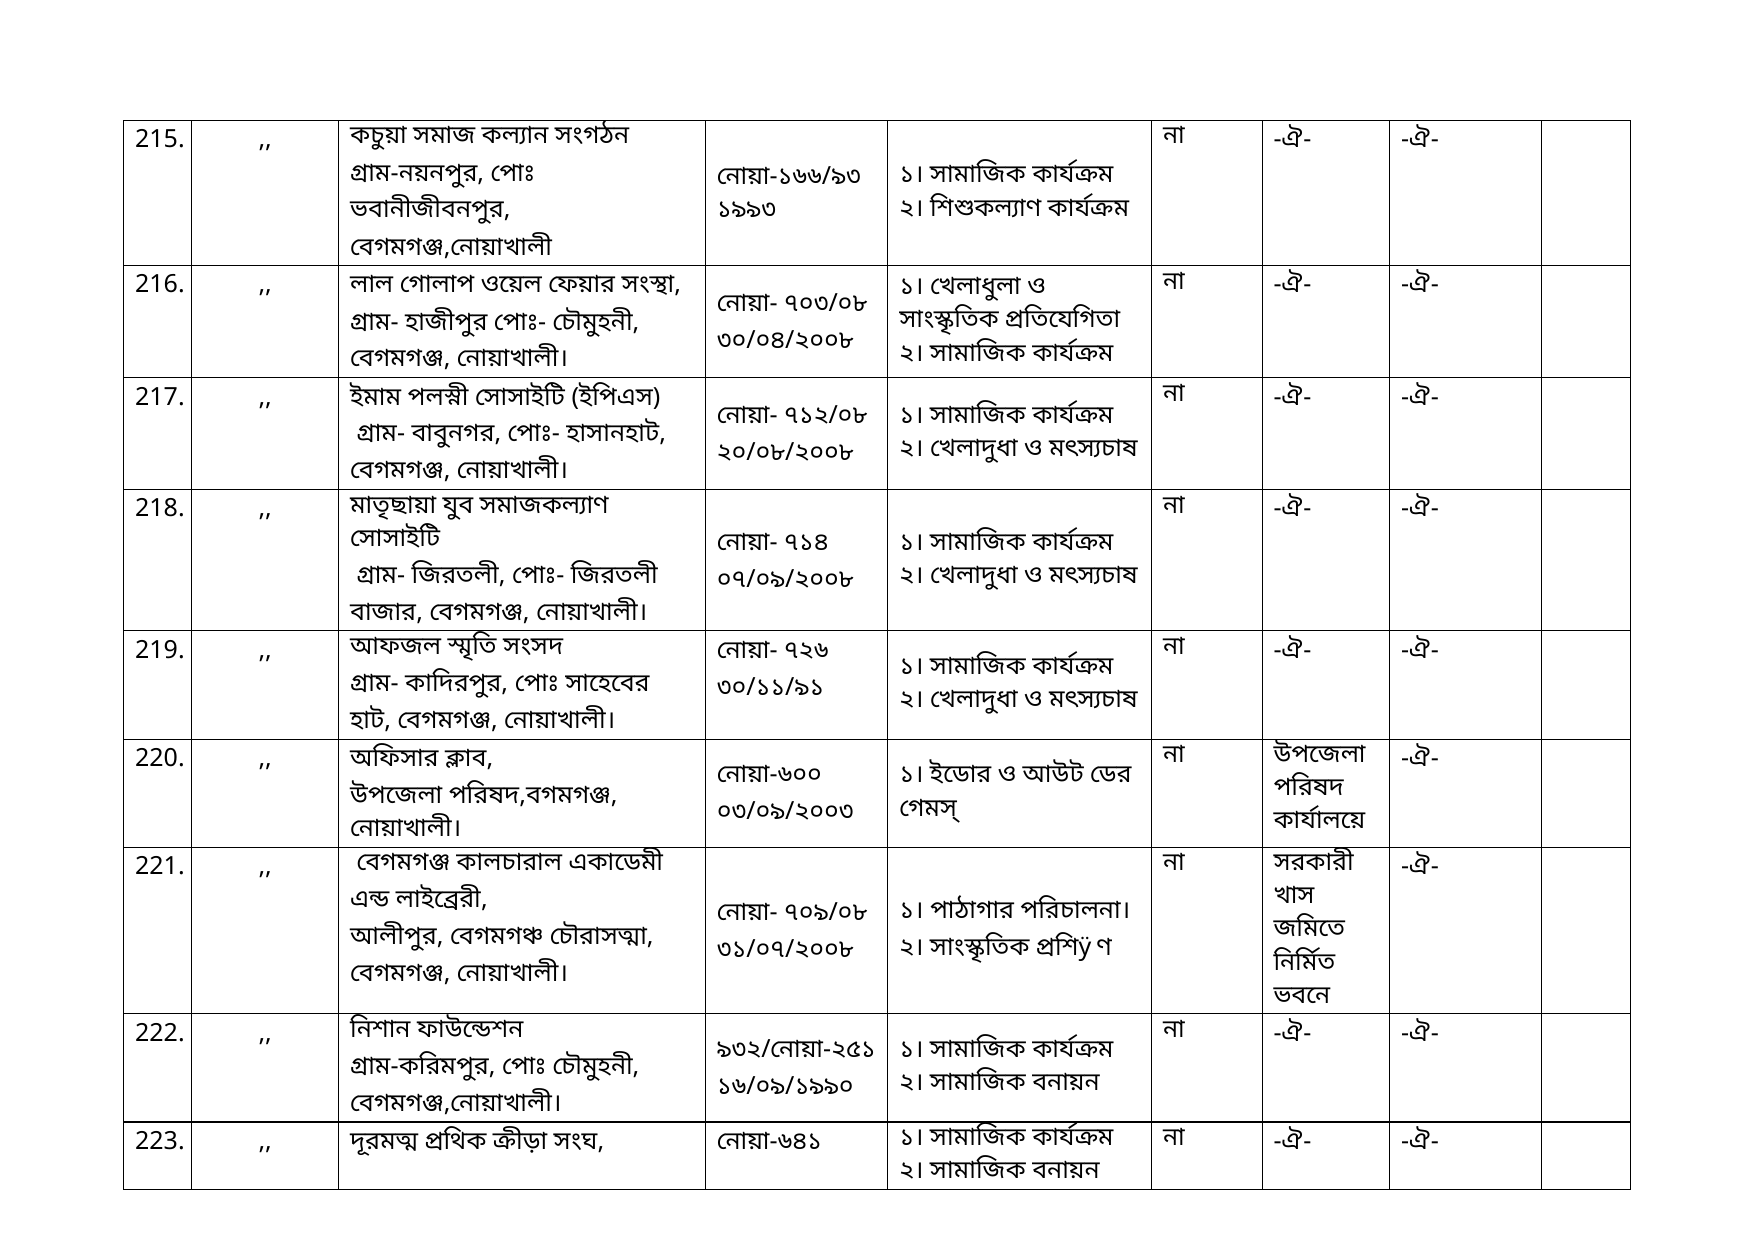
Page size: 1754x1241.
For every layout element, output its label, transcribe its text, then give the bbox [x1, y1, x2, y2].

table_cell ৯৩২/নোয়া-২৫১ ১৬/০৯/১৯৯০ [706, 1014, 887, 1121]
table_cell না [1152, 1123, 1262, 1189]
table_cell না [1152, 631, 1262, 738]
table_cell ,, [192, 631, 338, 738]
table_cell মাতৃছায়া যুব সমাজকল্যাণ সোসাইটি গ্রাম- জিরতলী, পোঃ- জিরতলী বাজার, বেগমগঞ্জ, নোয়াখালী। [339, 490, 705, 630]
table_cell [1542, 848, 1630, 1013]
table_cell ১। সামাজিক কার্যক্রম ২। খেলাদুধা ও মৎস্যচাষ [888, 631, 1151, 738]
table_cell ,, [192, 378, 338, 489]
table_cell -ঐ- [1263, 266, 1389, 377]
table_cell [124, 1123, 191, 1189]
table_cell [124, 1014, 191, 1121]
table_cell -ঐ- [1263, 1123, 1389, 1189]
table_cell -ঐ- [1263, 378, 1389, 489]
table_cell [1542, 740, 1630, 847]
table_cell -ঐ- [1263, 631, 1389, 738]
table_cell না [1152, 378, 1262, 489]
table_cell -ঐ- [1263, 1014, 1389, 1121]
table_cell -ঐ- [1390, 1014, 1541, 1121]
table_cell [124, 266, 191, 377]
table_cell নোয়া- ৭০৯/০৮ ৩১/০৭/২০০৮ [706, 848, 887, 1013]
table_cell বেগমগঞ্জ কালচারাল একাডেমী এন্ড লাইব্রেরী, আলীপুর, বেগমগঞ্চ চৌরাসত্মা, বেগমগঞ্জ, নোয়াখালী। [339, 848, 705, 1013]
table_cell না [1152, 848, 1262, 1013]
table_cell [124, 848, 191, 1013]
table_cell ১। সামাজিক কার্যক্রম ২। শিশুকল্যাণ কার্যক্রম [888, 121, 1151, 265]
table_cell নোয়া-১৬৬/৯৩ ১৯৯৩ [706, 121, 887, 265]
table_cell ১। খেলাধুলা ও সাংস্কৃতিক প্রতিযেগিতা ২। সামাজিক কার্যক্রম [888, 266, 1151, 377]
table_cell ১। সামাজিক কার্যক্রম ২। খেলাদুধা ও মৎস্যচাষ [888, 378, 1151, 489]
table_cell ,, [192, 1123, 338, 1189]
table_cell [1542, 1123, 1630, 1189]
table_cell [1542, 266, 1630, 377]
table_cell লাল গোলাপ ওয়েল ফেয়ার সংস্থা, গ্রাম- হাজীপুর পোঃ- চৌমুহনী, বেগমগঞ্জ, নোয়াখালী। [339, 266, 705, 377]
table_cell [1542, 378, 1630, 489]
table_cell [339, 1123, 705, 1189]
table_cell [124, 121, 191, 265]
table_cell আফজল স্মৃতি সংসদ গ্রাম- কাদিরপুর, পোঃ সাহেবের হাট, বেগমগঞ্জ, নোয়াখালী। [339, 631, 705, 738]
table_cell -ঐ- [1390, 266, 1541, 377]
table_cell [1542, 631, 1630, 738]
table_cell নোয়া- ৭০৩/০৮ ৩০/০৪/২০০৮ [706, 266, 887, 377]
table_cell ১। পাঠাগার পরিচালনা। ২। সাংস্কৃতিক প্রশিÿণ [888, 848, 1151, 1013]
table_cell না [1152, 121, 1262, 265]
table_cell [124, 740, 191, 847]
table_cell -ঐ- [1390, 1123, 1541, 1189]
table_cell সরকারী খাস জমিতে নির্মিত ভবনে [1263, 848, 1389, 1013]
table_cell -ঐ- [1390, 378, 1541, 489]
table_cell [888, 1123, 1151, 1189]
table_cell না [1152, 266, 1262, 377]
table_cell -ঐ- [1390, 631, 1541, 738]
table_cell ,, [192, 848, 338, 1013]
table_cell [1542, 1014, 1630, 1121]
table_cell নোয়া- ৭১২/০৮ ২০/০৮/২০০৮ [706, 378, 887, 489]
table_cell [124, 378, 191, 489]
table_cell না [1152, 1014, 1262, 1121]
table_cell না [1152, 740, 1262, 847]
table_cell ১। সামাজিক কার্যক্রম ২। খেলাদুধা ও মৎস্যচাষ [888, 490, 1151, 630]
table_cell [1542, 121, 1630, 265]
table_cell উপজেলা পরিষদ কার্যালয়ে [1263, 740, 1389, 847]
table_cell -ঐ- [1263, 490, 1389, 630]
table_cell ,, [192, 121, 338, 265]
table_cell নোয়া- ৭১৪ ০৭/০৯/২০০৮ [706, 490, 887, 630]
table_cell -ঐ- [1390, 848, 1541, 1013]
table_cell -ঐ- [1390, 740, 1541, 847]
table_cell ,, [192, 266, 338, 377]
table_cell [1542, 490, 1630, 630]
table_cell কচুয়া সমাজ কল্যান সংগঠন গ্রাম-নয়নপুর, পোঃ ভবানীজীবনপুর, বেগমগঞ্জ,নোয়াখালী [339, 121, 705, 265]
table_cell না [1152, 490, 1262, 630]
table_cell অফিসার ক্লাব, উপজেলা পরিষদ,বগমগঞ্জ, নোয়াখালী। [339, 740, 705, 847]
table_cell ১। সামাজিক কার্যক্রম ২। সামাজিক বনায়ন [888, 1014, 1151, 1121]
table_cell -ঐ- [1263, 121, 1389, 265]
table_cell ইমাম পলস্নী সোসাইটি (ইপিএস) গ্রাম- বাবুনগর, পোঃ- হাসানহাট, বেগমগঞ্জ, নোয়াখালী। [339, 378, 705, 489]
table_cell নিশান ফাউন্ডেশন গ্রাম-করিমপুর, পোঃ চৌমুহনী, বেগমগঞ্জ,নোয়াখালী। [339, 1014, 705, 1121]
table_cell নোয়া-৬০০ ০৩/০৯/২০০৩ [706, 740, 887, 847]
table_cell [124, 631, 191, 738]
table_cell নোয়া- ৭২৬ ৩০/১১/৯১ [706, 631, 887, 738]
table_cell ,, [192, 740, 338, 847]
table_cell [124, 490, 191, 630]
table_cell -ঐ- [1390, 121, 1541, 265]
table_cell -ঐ- [1390, 490, 1541, 630]
table_cell ,, [192, 1014, 338, 1121]
table_cell ১। ইডোর ও আউট ডের গেমস্ [888, 740, 1151, 847]
table_cell নোয়া-৬৪১ ২৬/০৯/২০০৪ [706, 1123, 887, 1189]
table_cell ,, [192, 490, 338, 630]
